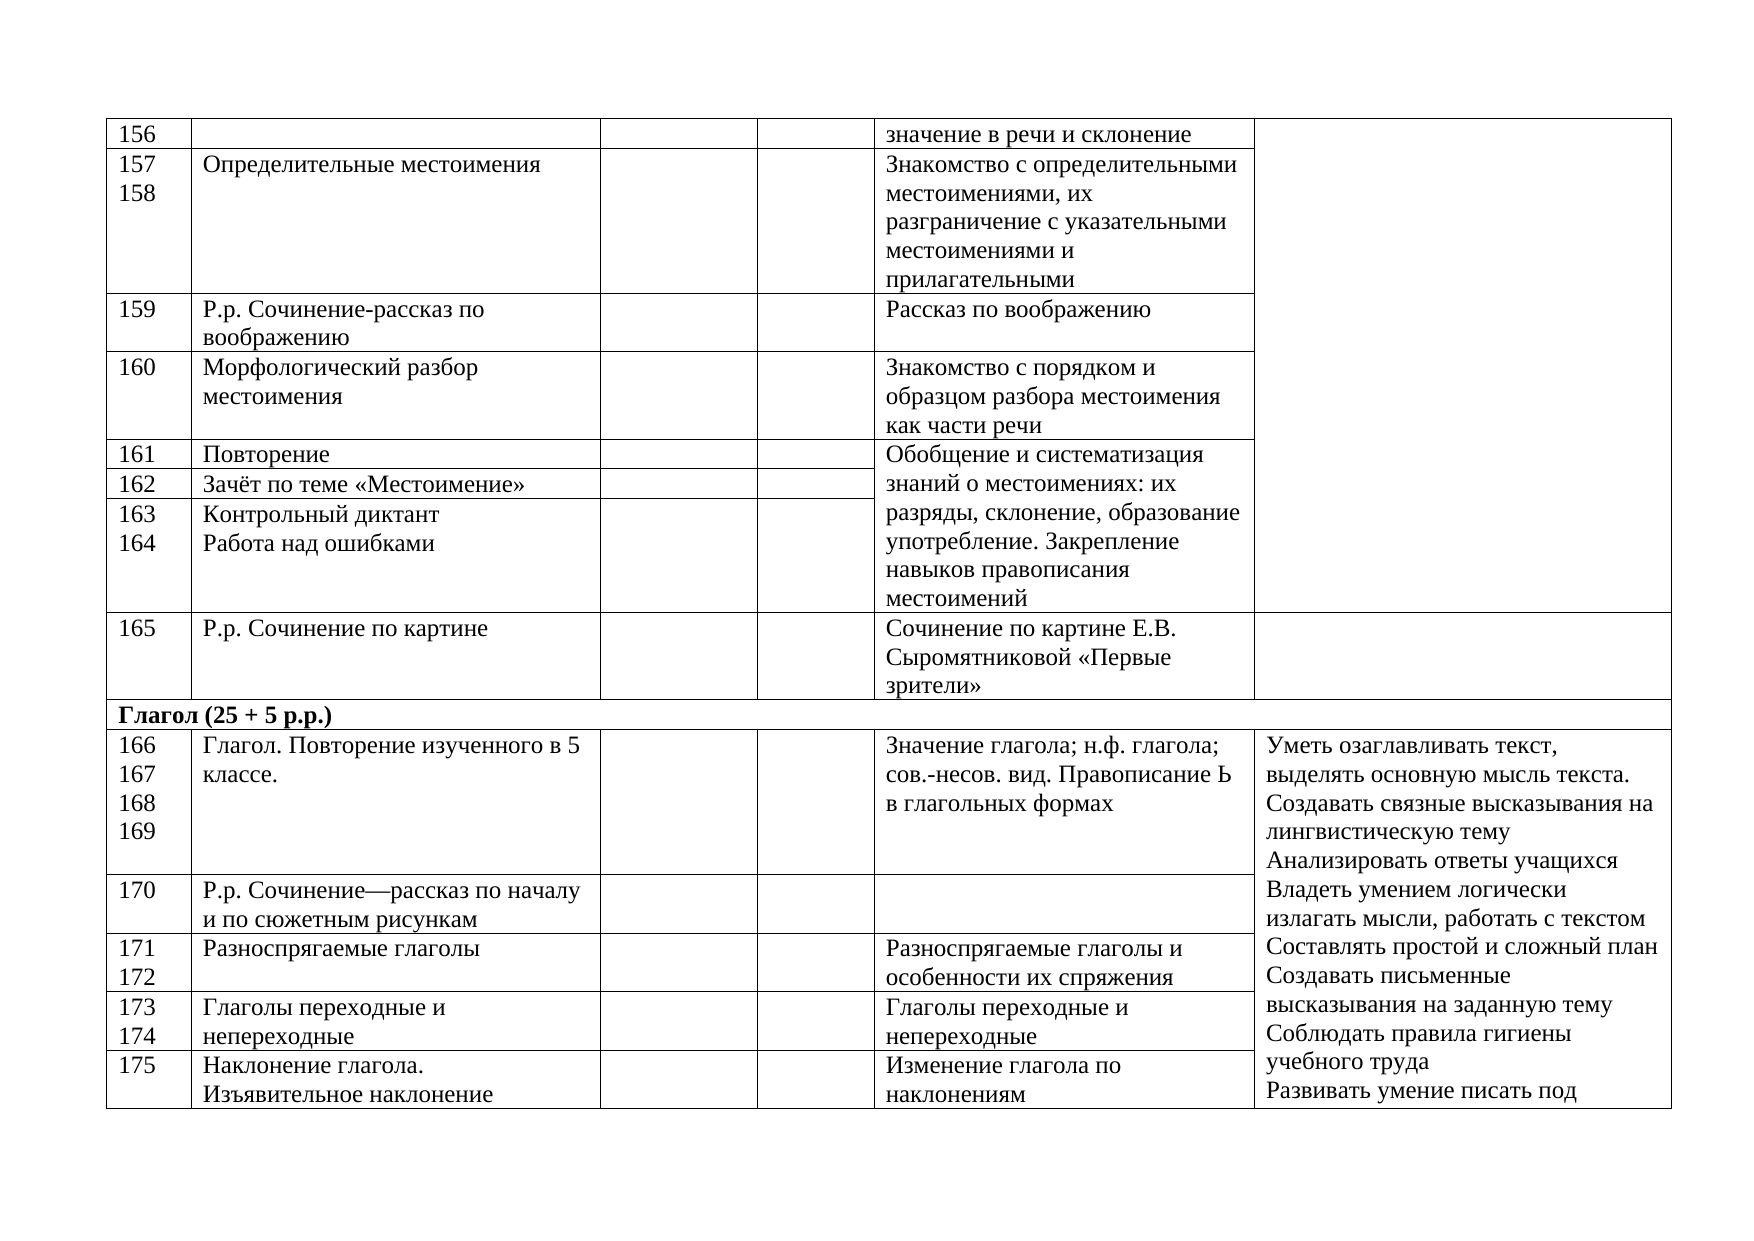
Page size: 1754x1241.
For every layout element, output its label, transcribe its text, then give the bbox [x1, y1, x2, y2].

table_cell Разноспрягаемые глаголы [192, 934, 600, 991]
table_cell Рассказ по воображению [875, 294, 1254, 351]
table_cell Глагол (25 + 5 р.р.) [107, 700, 1671, 729]
table_cell Р.р. Сочинение-рассказ по воображению [192, 294, 600, 351]
table_cell Контрольный диктант Работа над ошибками [192, 499, 600, 612]
table_cell [758, 730, 874, 874]
table_cell 166 167 168 169 [107, 730, 191, 874]
table_cell [601, 1051, 757, 1108]
table_cell [601, 613, 757, 699]
table_cell Р.р. Сочинение—рассказ по началу и по сюжетным рисункам [192, 875, 600, 932]
table_cell Наклонение глагола. Изъявительное наклонение [192, 1051, 600, 1108]
table_cell 161 [107, 440, 191, 468]
table_cell 157 158 [107, 149, 191, 293]
table_cell Повторение [192, 440, 600, 468]
table_cell [601, 934, 757, 991]
table_cell [601, 499, 757, 612]
table_cell Р.р. Сочинение по картине [192, 613, 600, 699]
table_cell [601, 352, 757, 438]
table_cell [601, 469, 757, 498]
table_cell Глаголы переходные и непереходные [875, 992, 1254, 1049]
table_cell [758, 352, 874, 438]
table_cell [758, 992, 874, 1049]
table_cell [601, 875, 757, 932]
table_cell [192, 119, 600, 148]
table_cell [601, 294, 757, 351]
table_cell 160 [107, 352, 191, 438]
table_cell Знакомство с определительными местоимениями, их разграничение с указательными местоимениями и прилагательными [875, 149, 1254, 293]
table_cell Морфологический разбор местоимения [192, 352, 600, 438]
table_cell Сочинение по картине Е.В. Сыромятниковой «Первые зрители» [875, 613, 1254, 699]
table_cell Уметь озаглавливать текст, выделять основную мысль текста. Создавать связные высказывания на лингвистическую тему Анализировать ответы учащихся Владеть умением логически излагать мысли, работать с текстом Составлять простой и сложный план Создавать письменные высказывания на заданную тему Соблюдать правила гигиены учебного труда Развивать умение писать под диктовку Давать определение по существенным признакам Составлять на основании текста таблицы, схемы, графики Понимать последовательность действий. [1255, 730, 1671, 1108]
table_cell [601, 119, 757, 148]
table_cell 170 [107, 875, 191, 932]
table_cell [758, 294, 874, 351]
table_cell [601, 149, 757, 293]
table_cell 155 156 [107, 119, 191, 148]
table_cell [875, 119, 1254, 148]
table_cell 159 [107, 294, 191, 351]
table_cell Значение глагола; н.ф. глагола; сов.-несов. вид. Правописание Ь в глагольных формах [875, 730, 1254, 874]
table_cell 165 [107, 613, 191, 699]
table_cell [601, 992, 757, 1049]
table_cell [758, 499, 874, 612]
table_cell 171 172 [107, 934, 191, 991]
table_cell Глаголы переходные и непереходные [192, 992, 600, 1049]
table_cell [758, 440, 874, 468]
table_cell Разноспрягаемые глаголы и особенности их спряжения [875, 934, 1254, 991]
table_cell [758, 875, 874, 932]
table_cell [758, 613, 874, 699]
table_cell 175 [107, 1051, 191, 1108]
table_cell Обобщение и систематизация знаний о местоимениях: их разряды, склонение, образование употребление. Закрепление навыков правописания местоимений [875, 440, 1254, 612]
table_cell [758, 934, 874, 991]
table_cell Глагол. Повторение изученного в 5 классе. [192, 730, 600, 874]
table_cell [758, 149, 874, 293]
table_cell [601, 730, 757, 874]
table_cell Зачёт по теме «Местоимение» [192, 469, 600, 498]
table_cell Определительные местоимения [192, 149, 600, 293]
table_cell [758, 119, 874, 148]
table_cell Изменение глагола по наклонениям [875, 1051, 1254, 1108]
table_cell Знакомство с порядком и образцом разбора местоимения как части речи [875, 352, 1254, 438]
table_cell [758, 1051, 874, 1108]
table_cell 173 174 [107, 992, 191, 1049]
table_cell 163 164 [107, 499, 191, 612]
table_cell [601, 440, 757, 468]
table_cell [1255, 613, 1671, 699]
table_cell [875, 875, 1254, 932]
table_cell [758, 469, 874, 498]
table_cell 162 [107, 469, 191, 498]
